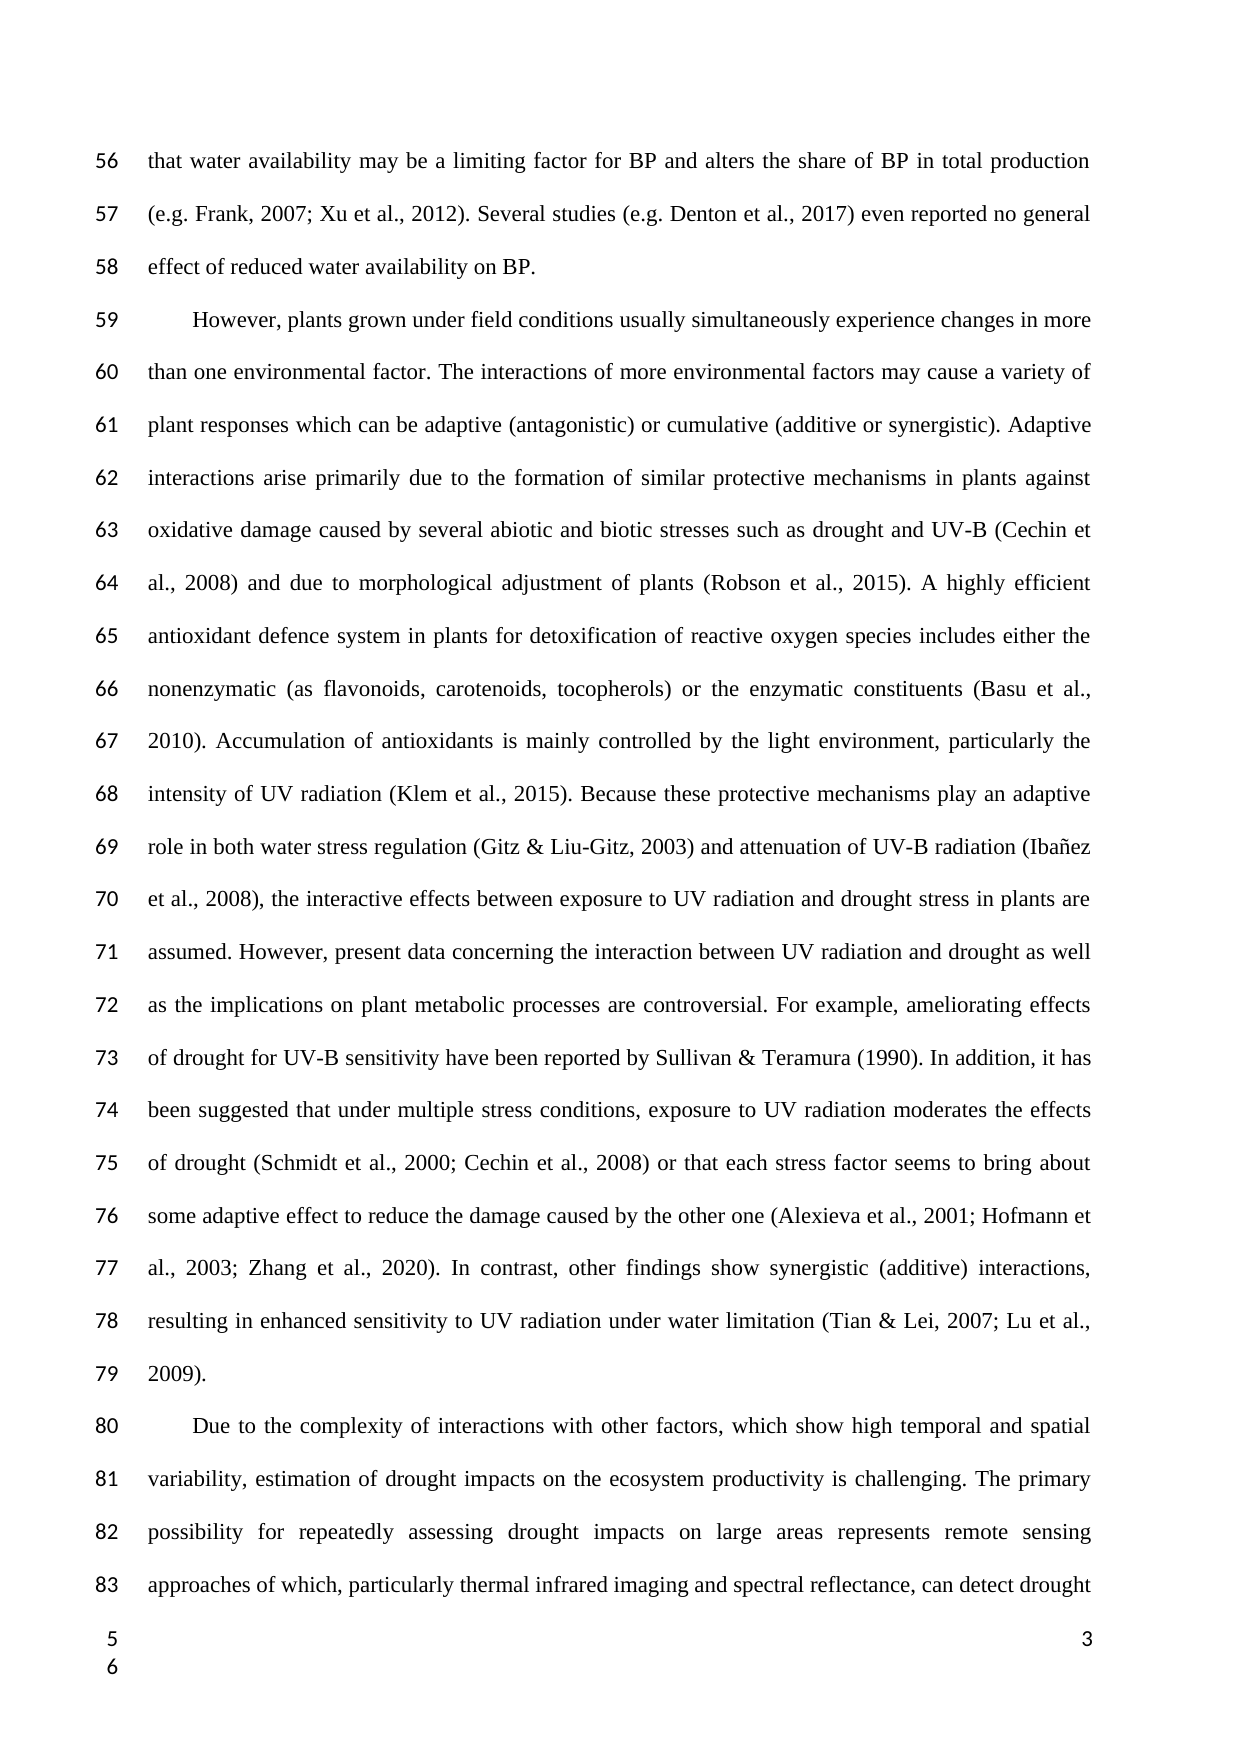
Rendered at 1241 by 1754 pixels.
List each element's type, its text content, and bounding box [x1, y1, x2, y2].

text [148, 148, 1093, 279]
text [148, 1413, 1093, 1597]
text However, plants grown under field conditions usually simultaneously experience changes in more than one environmental factor. The interactions of more environmental factors may cause a variety of plant responses which can be adaptive (antagonistic) or cumulative (additive or synergistic). Adaptive interactions arise primarily due to the formation of similar protective mechanisms in plants against oxidative damage caused by several abiotic and biotic stresses such as drought and UV-B (Cechin et al., 2008) and due to morphological adjustment of plants (Robson et al., 2015). A highly efficient antioxidant defence system in plants for detoxification of reactive oxygen species includes either the nonenzymatic (as flavonoids, carotenoids, tocopherols) or the enzymatic constituents (Basu et al., 2010). Accumulation of antioxidants is mainly controlled by the light environment, particularly the intensity of UV radiation (Klem et al., 2015). Because these protective mechanisms play an adaptive role in both water stress regulation (Gitz & Liu-Gitz, 2003) and attenuation of UV-B radiation (Ibañez et al., 2008), the interactive effects between exposure to UV radiation and drought stress in plants are assumed. However, present data concerning the interaction between UV radiation and drought as well as the implications on plant metabolic processes are controversial. For example, ameliorating effects of drought for UV-B sensitivity have been reported by Sullivan & Teramura (1990). In addition, it has been suggested that under multiple stress conditions, exposure to UV radiation moderates the effects of drought (Schmidt et al., 2000; Cechin et al., 2008) or that each stress factor seems to bring about some adaptive effect to reduce the damage caused by the other one (Alexieva et al., 2001; Hofmann et al., 2003; Zhang et al., 2020). In contrast, other findings show synergistic (additive) interactions, resulting in enhanced sensitivity to UV radiation under water limitation (Tian & Lei, 2007; Lu et al., 2009). [148, 306, 1093, 1386]
